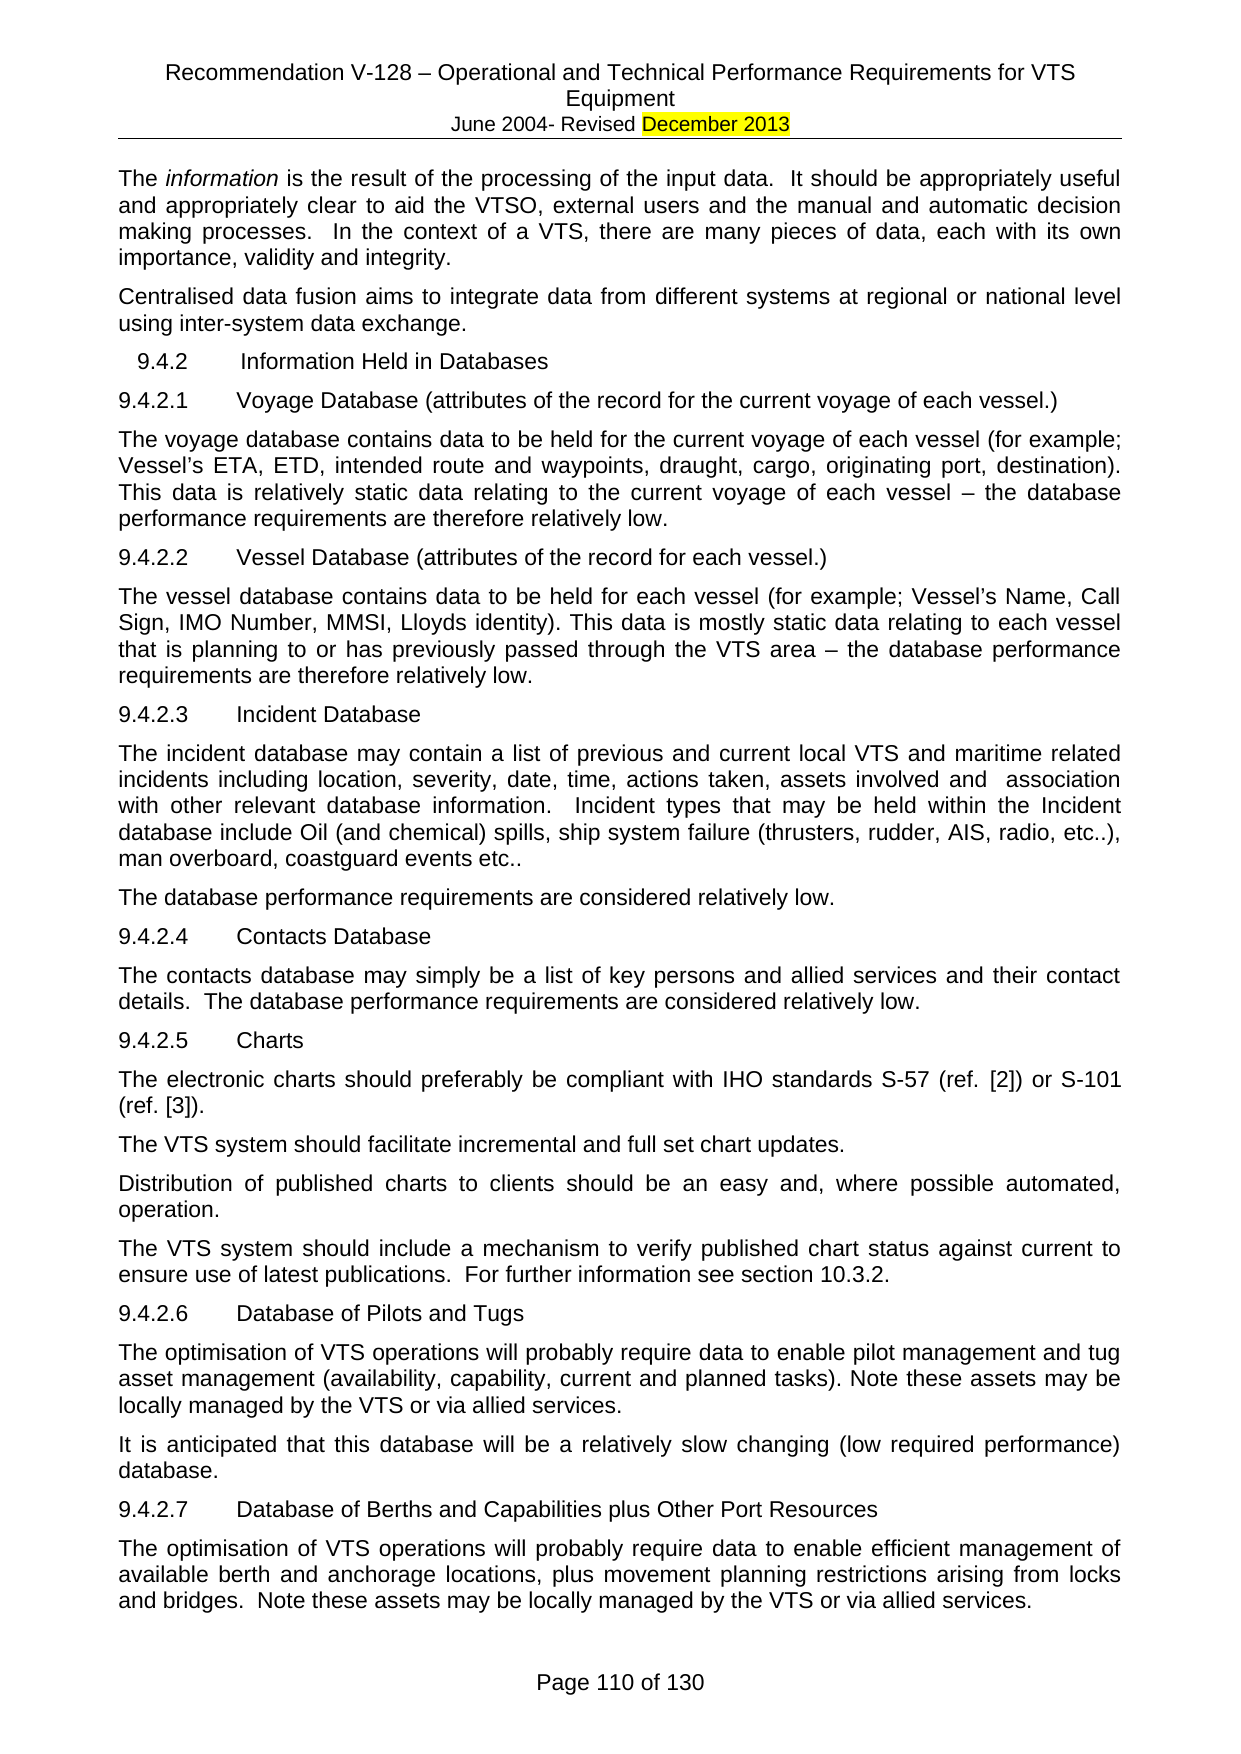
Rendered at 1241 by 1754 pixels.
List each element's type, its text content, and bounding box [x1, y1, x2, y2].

text It is anticipated that this database will be a relatively slow changing (low required performance) database. [118, 1431, 1122, 1483]
subtitle Contacts Database [118, 923, 1122, 949]
text The optimisation of VTS operations will probably require data to enable efficient management of available berth and anchorage locations, plus movement planning restrictions arising from locks and bridges. Note these assets may be locally managed by the VTS or via allied services. [118, 1534, 1122, 1614]
text The incident database may contain a list of previous and current local VTS and maritime related incidents including location, severity, date, time, actions taken, assets involved and association with other relevant database information. Incident types that may be held within the Incident database include Oil (and chemical) spills, ship system failure (thrusters, rudder, AIS, radio, etc..), man overboard, coastguard events etc.. [118, 739, 1122, 871]
text The information is the result of the processing of the input data. It should be appropriately useful and appropriately clear to aid the VTSO, external users and the manual and automatic decision making processes. In the context of a VTS, there are many pieces of data, each with its own importance, validity and integrity. [118, 165, 1122, 271]
subtitle Charts [118, 1027, 1122, 1053]
text The electronic charts should preferably be compliant with IHO standards S-57 (ref. [2]) or S-101 (ref. [3]). [118, 1066, 1122, 1118]
text The database performance requirements are considered relatively low. [118, 884, 1122, 910]
text Distribution of published charts to clients should be an easy and, where possible automated, operation. [118, 1170, 1122, 1222]
subtitle Database of Berths and Capabilities plus Other Port Resources [118, 1496, 1122, 1522]
text The contacts database may simply be a list of key persons and allied services and their contact details. The database performance requirements are considered relatively low. [118, 962, 1122, 1014]
text Centralised data fusion aims to integrate data from different systems at regional or national level using inter-system data exchange. [118, 283, 1122, 336]
subtitle Database of Pilots and Tugs [118, 1300, 1122, 1326]
subtitle Voyage Database (attributes of the record for the current voyage of each vessel.) [118, 387, 1122, 413]
text The voyage database contains data to be held for the current voyage of each vessel (for example; Vessel’s ETA, ETD, intended route and waypoints, draught, cargo, originating port, destination). This data is relatively static data relating to the current voyage of each vessel – the database performance requirements are therefore relatively low. [118, 426, 1122, 531]
text The VTS system should include a mechanism to verify published chart status against current to ensure use of latest publications. For further information see section 10.3.2. [118, 1235, 1122, 1288]
subtitle Vessel Database (attributes of the record for each vessel.) [118, 544, 1122, 570]
text The VTS system should facilitate incremental and full set chart updates. [118, 1131, 1122, 1157]
text The optimisation of VTS operations will probably require data to enable pilot management and tug asset management (availability, capability, current and planned tasks). Note these assets may be locally managed by the VTS or via allied services. [118, 1339, 1122, 1418]
subtitle Information Held in Databases [137, 348, 1122, 375]
text The vessel database contains data to be held for each vessel (for example; Vessel’s Name, Call Sign, IMO Number, MMSI, Lloyds identity). This data is mostly static data relating to each vessel that is planning to or has previously passed through the VTS area – the database performance requirements are therefore relatively low. [118, 583, 1122, 688]
subtitle Incident Database [118, 701, 1122, 727]
